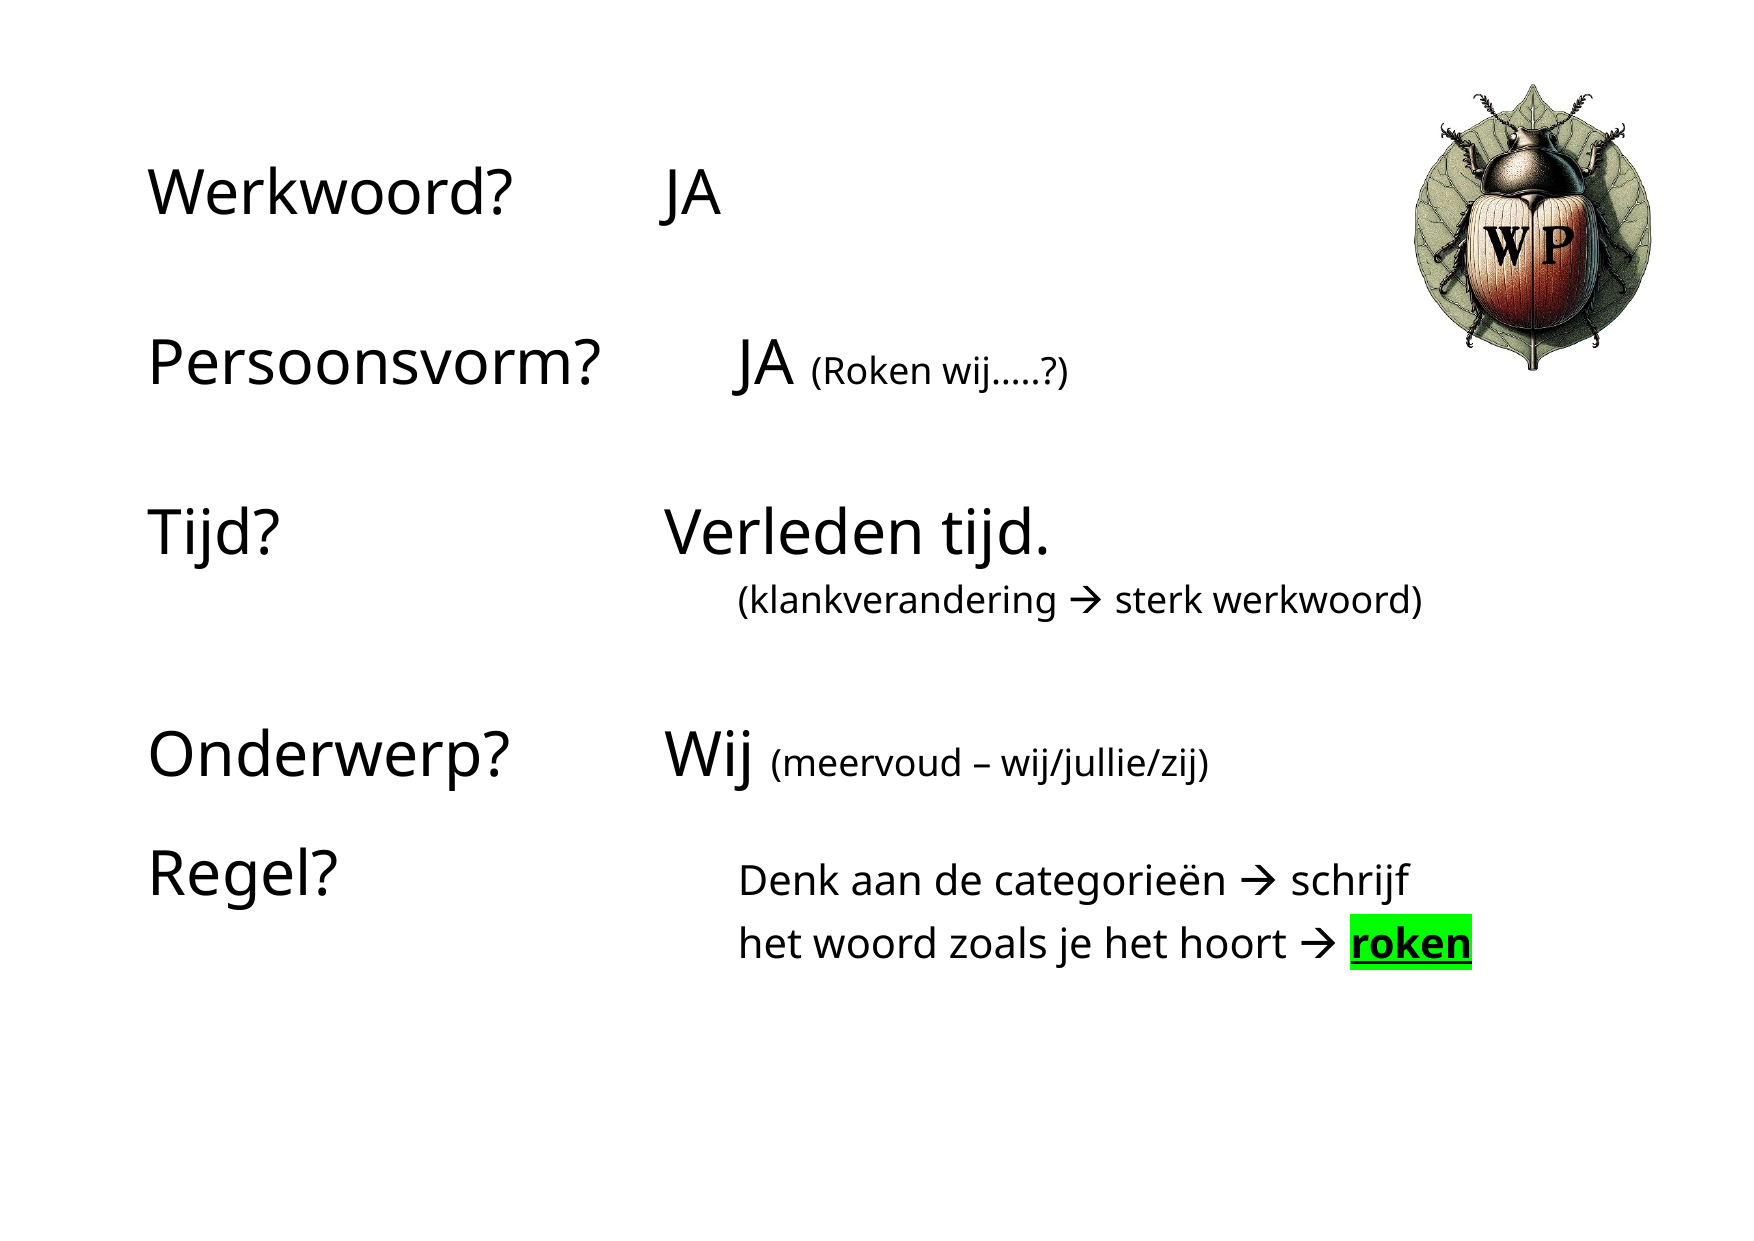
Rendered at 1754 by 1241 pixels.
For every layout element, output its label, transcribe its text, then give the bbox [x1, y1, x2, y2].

text Regel? Denk aan de categorieën schrijf het woord zoals je het hoort roken [148, 828, 1606, 970]
text Tijd? Verleden tijd. [148, 488, 1606, 573]
text Persoonsvorm? JA (Roken wij…..?) [148, 318, 1606, 403]
text Onderwerp? Wij (meervoud – wij/jullie/zij) [148, 709, 1606, 828]
text Werkwoord? JA [148, 148, 1606, 233]
text (klankverandering sterk werkwoord) [148, 573, 1606, 624]
picture [1381, 75, 1685, 379]
